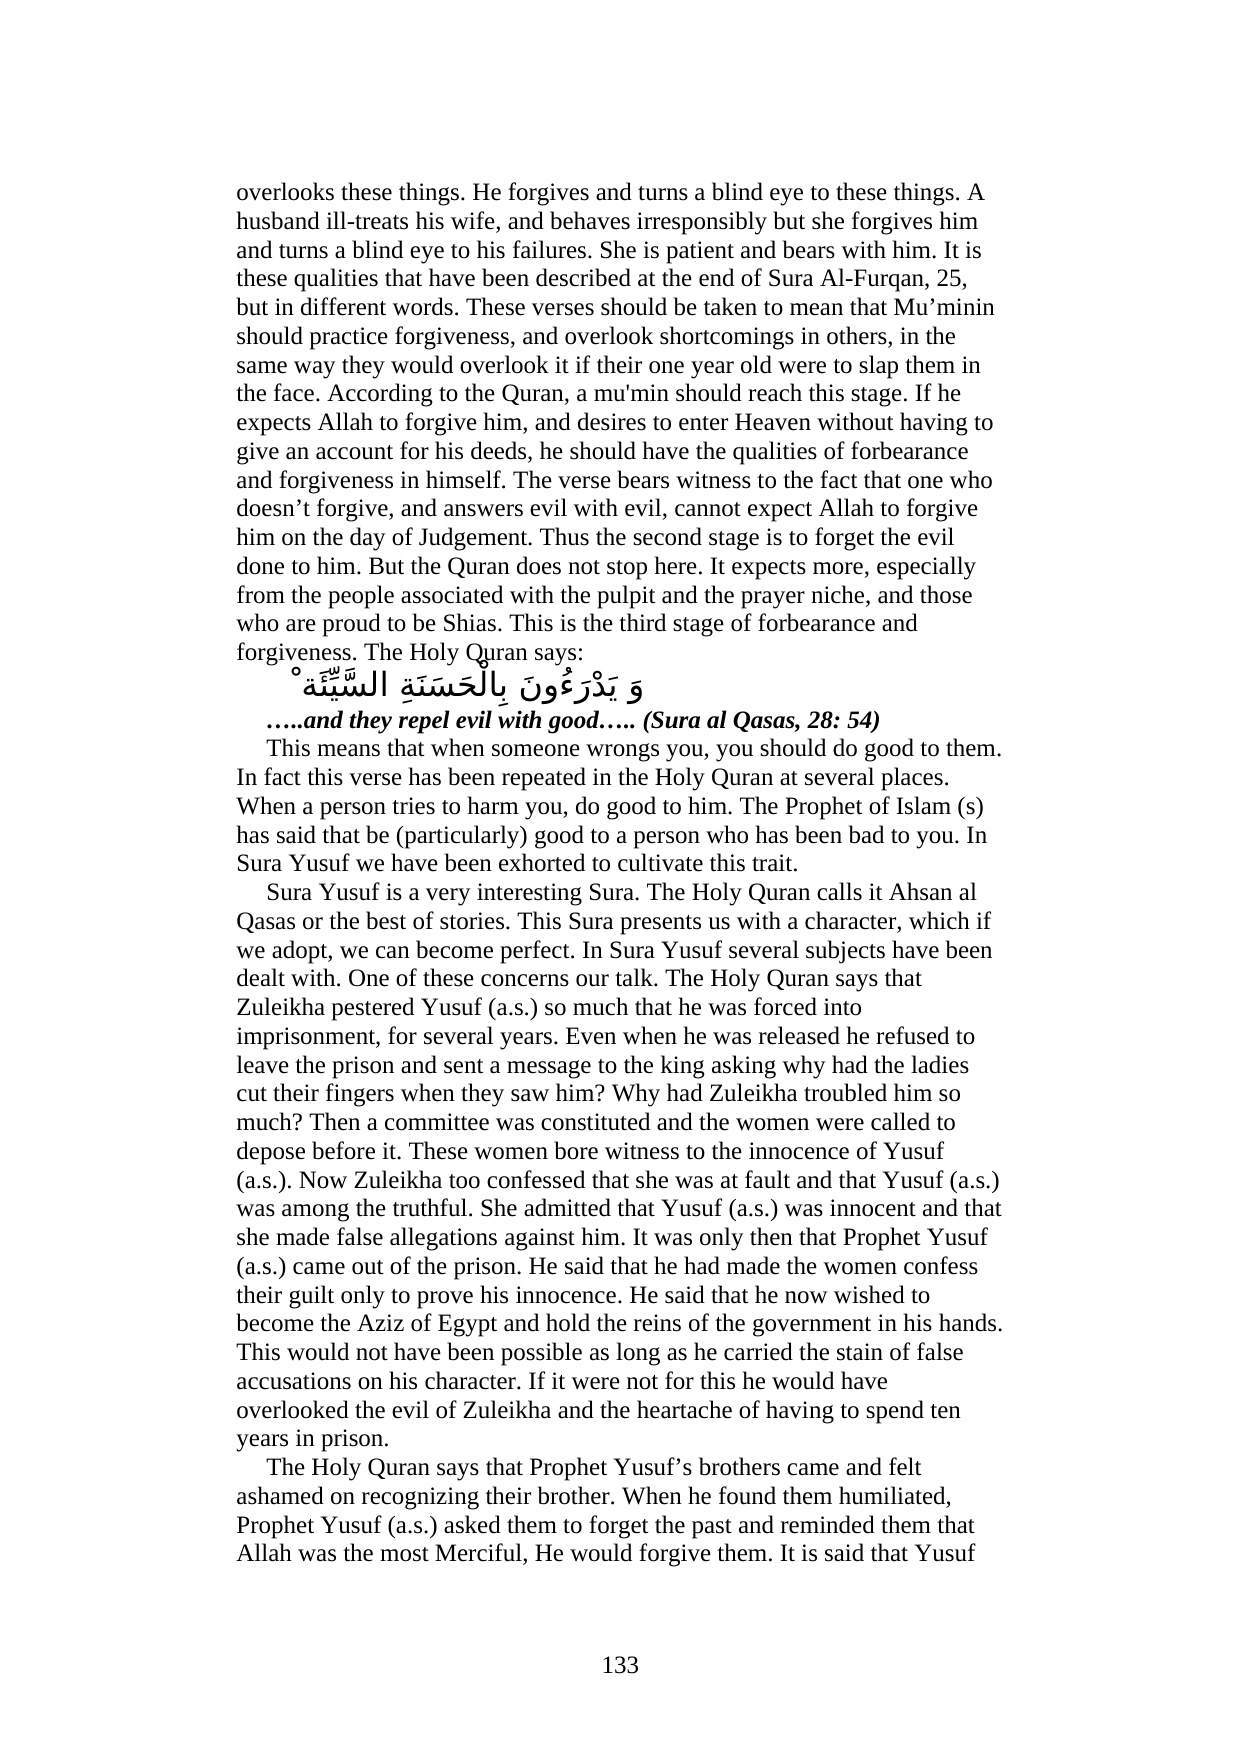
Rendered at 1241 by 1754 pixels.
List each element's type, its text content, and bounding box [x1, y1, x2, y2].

text Sura Yusuf is a very interesting Sura. The Holy Quran calls it Ahsan al Qasas or the best of stories. This Sura presents us with a character, which if we adopt, we can become perfect. In Sura Yusuf several subjects have been dealt with. One of these concerns our talk. The Holy Quran says that Zuleikha pestered Yusuf (a.s.) so much that he was forced into imprisonment, for several years. Even when he was released he refused to leave the prison and sent a message to the king asking why had the ladies cut their fingers when they saw him? Why had Zuleikha troubled him so much? Then a committee was constituted and the women were called to depose before it. These women bore witness to the innocence of Yusuf (a.s.). Now Zuleikha too confessed that she was at fault and that Yusuf (a.s.) was among the truthful. She admitted that Yusuf (a.s.) was innocent and that she made false allegations against him. It was only then that Prophet Yusuf (a.s.) came out of the prison. He said that he had made the women confess their guilt only to prove his innocence. He said that he now wished to become the Aziz of Egypt and hold the reins of the government in his hands. This would not have been possible as long as he carried the stain of false accusations on his character. If it were not for this he would have overlooked the evil of Zuleikha and the heartache of having to spend ten years in prison. [236, 877, 1004, 1452]
text This means that when someone wrongs you, you should do good to them. In fact this verse has been repeated in the Holy Quran at several places. When a person tries to harm you, do good to him. The Prophet of Islam (s) has said that be (particularly) good to a person who has been bad to you. In Sura Yusuf we have been exhorted to cultivate this trait. [236, 733, 1004, 877]
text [236, 177, 1004, 666]
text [236, 1452, 1004, 1567]
text ْ وَ يَدْرَءُونَ بِالْحَسَنَةِ السَّيِّئَة [236, 666, 1004, 705]
text …..and they repel evil with good….. (Sura al Qasas, 28: 54) [236, 705, 1004, 733]
